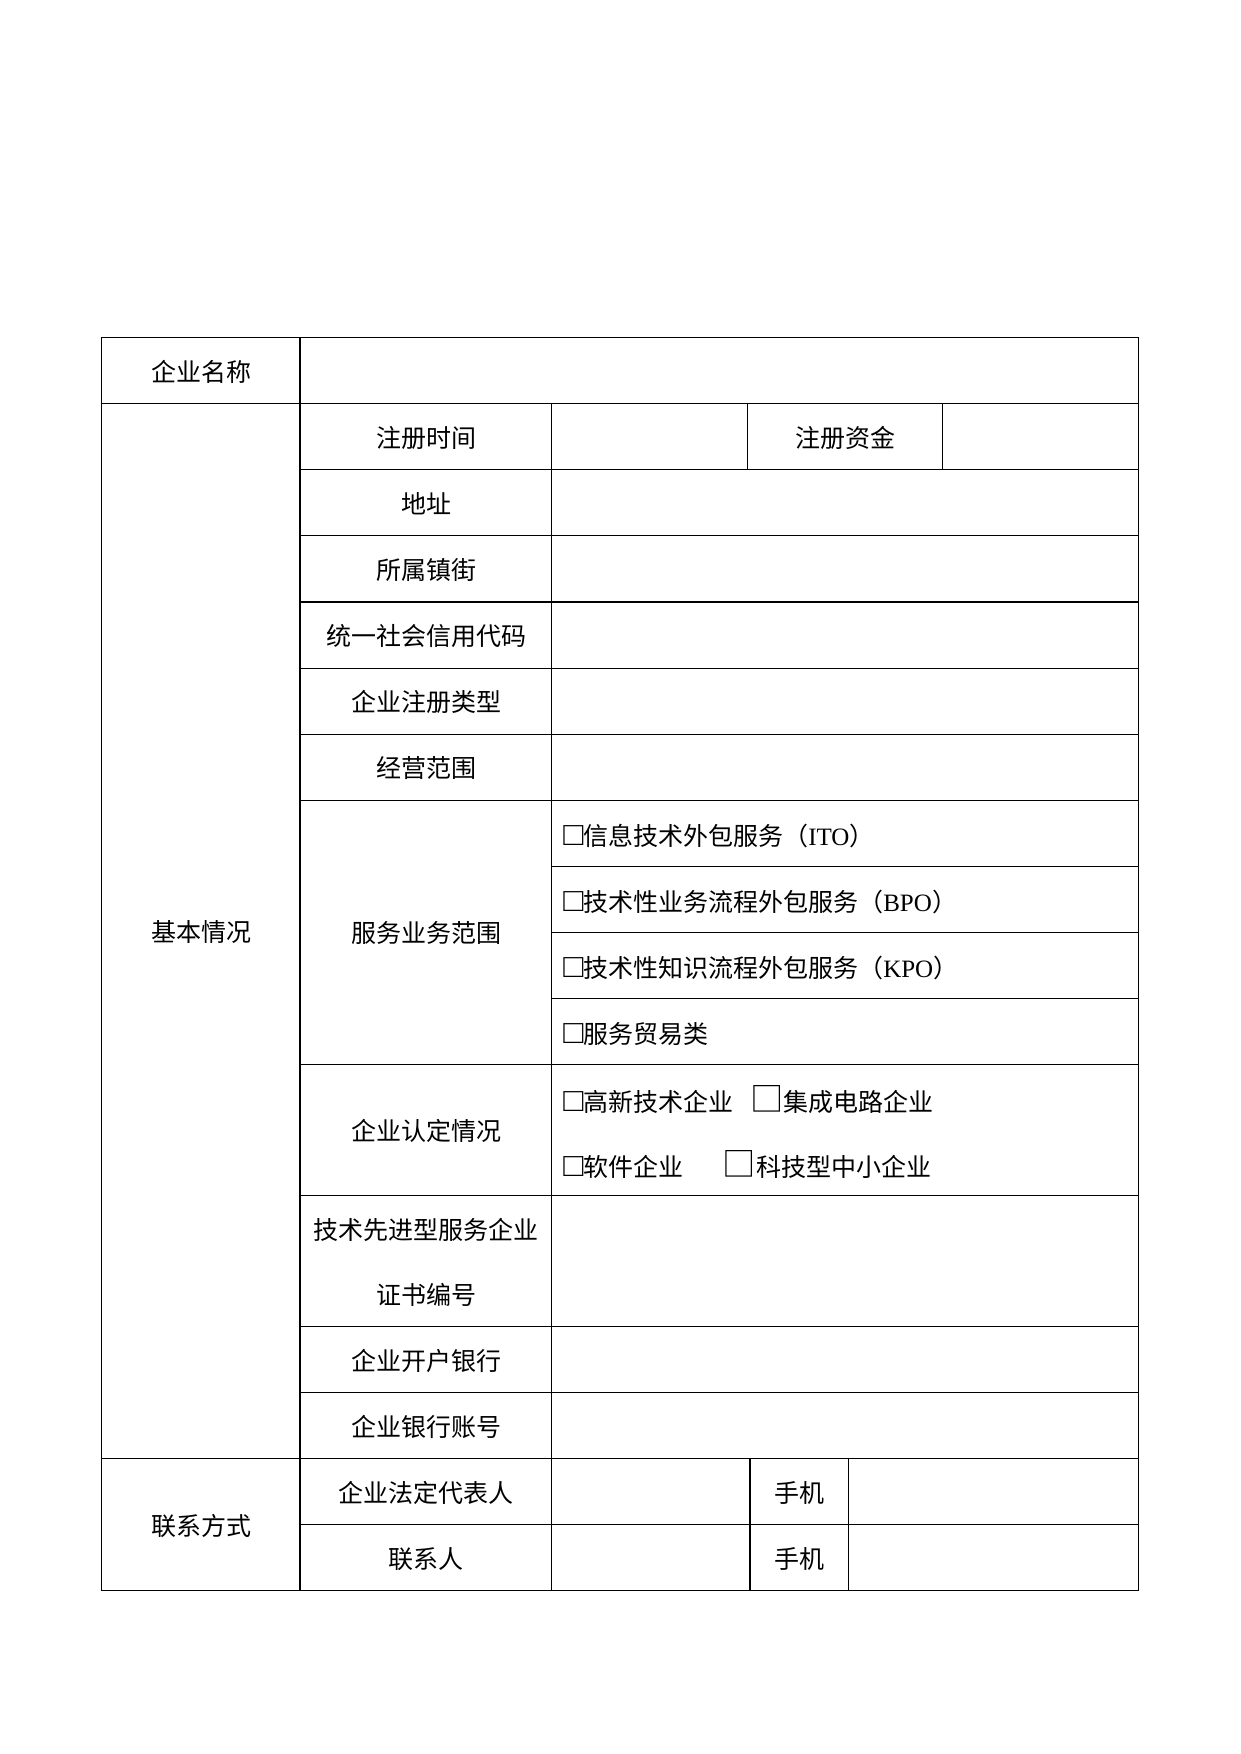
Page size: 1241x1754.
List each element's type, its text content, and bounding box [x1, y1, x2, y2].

table_cell 手机 [751, 1525, 848, 1590]
table_cell [552, 1393, 1138, 1458]
table_header 企业名称 [102, 338, 299, 403]
table_cell 注册时间 [301, 404, 551, 469]
table_header [301, 338, 1138, 403]
table_cell 企业银行账号 [301, 1393, 551, 1458]
table_cell 企业认定情况 [301, 1065, 551, 1195]
table_cell [552, 470, 1138, 535]
table_cell 地址 [301, 470, 551, 535]
table_cell [552, 735, 1138, 799]
table_cell 联系方式 [102, 1459, 299, 1590]
table_cell [552, 669, 1138, 733]
table_cell [552, 1459, 749, 1524]
table_cell □信息技术外包服务（ITO） [552, 801, 1138, 866]
table_cell 经营范围 [301, 735, 551, 799]
table_cell [552, 603, 1138, 667]
table_cell 注册资金 [748, 404, 942, 469]
table_cell □高新技术企业 □集成电路企业 □软件企业 □科技型中小企业 [552, 1065, 1138, 1195]
table_cell [552, 1525, 749, 1590]
table_cell 企业注册类型 [301, 669, 551, 733]
table_cell [552, 404, 747, 469]
table_cell [849, 1525, 1138, 1590]
table_cell [552, 1196, 1138, 1326]
table_cell 服务业务范围 [301, 801, 551, 1064]
table_cell 统一社会信用代码 [301, 603, 551, 667]
table_cell [552, 536, 1138, 601]
table_cell [849, 1459, 1138, 1524]
table_cell 技术先进型服务企业 证书编号 [301, 1196, 551, 1326]
table_cell [552, 1327, 1138, 1392]
table_cell [943, 404, 1138, 469]
table_cell 基本情况 [102, 404, 299, 1458]
table_cell 所属镇街 [301, 536, 551, 601]
table_cell 手机 [751, 1459, 848, 1524]
table_cell 联系人 [301, 1525, 551, 1590]
table_cell □服务贸易类 [552, 999, 1138, 1064]
table_cell □技术性业务流程外包服务（BPO） [552, 867, 1138, 932]
table_cell □技术性知识流程外包服务（KPO） [552, 933, 1138, 998]
table_cell 企业开户银行 [301, 1327, 551, 1392]
table_cell 企业法定代表人 [301, 1459, 551, 1524]
